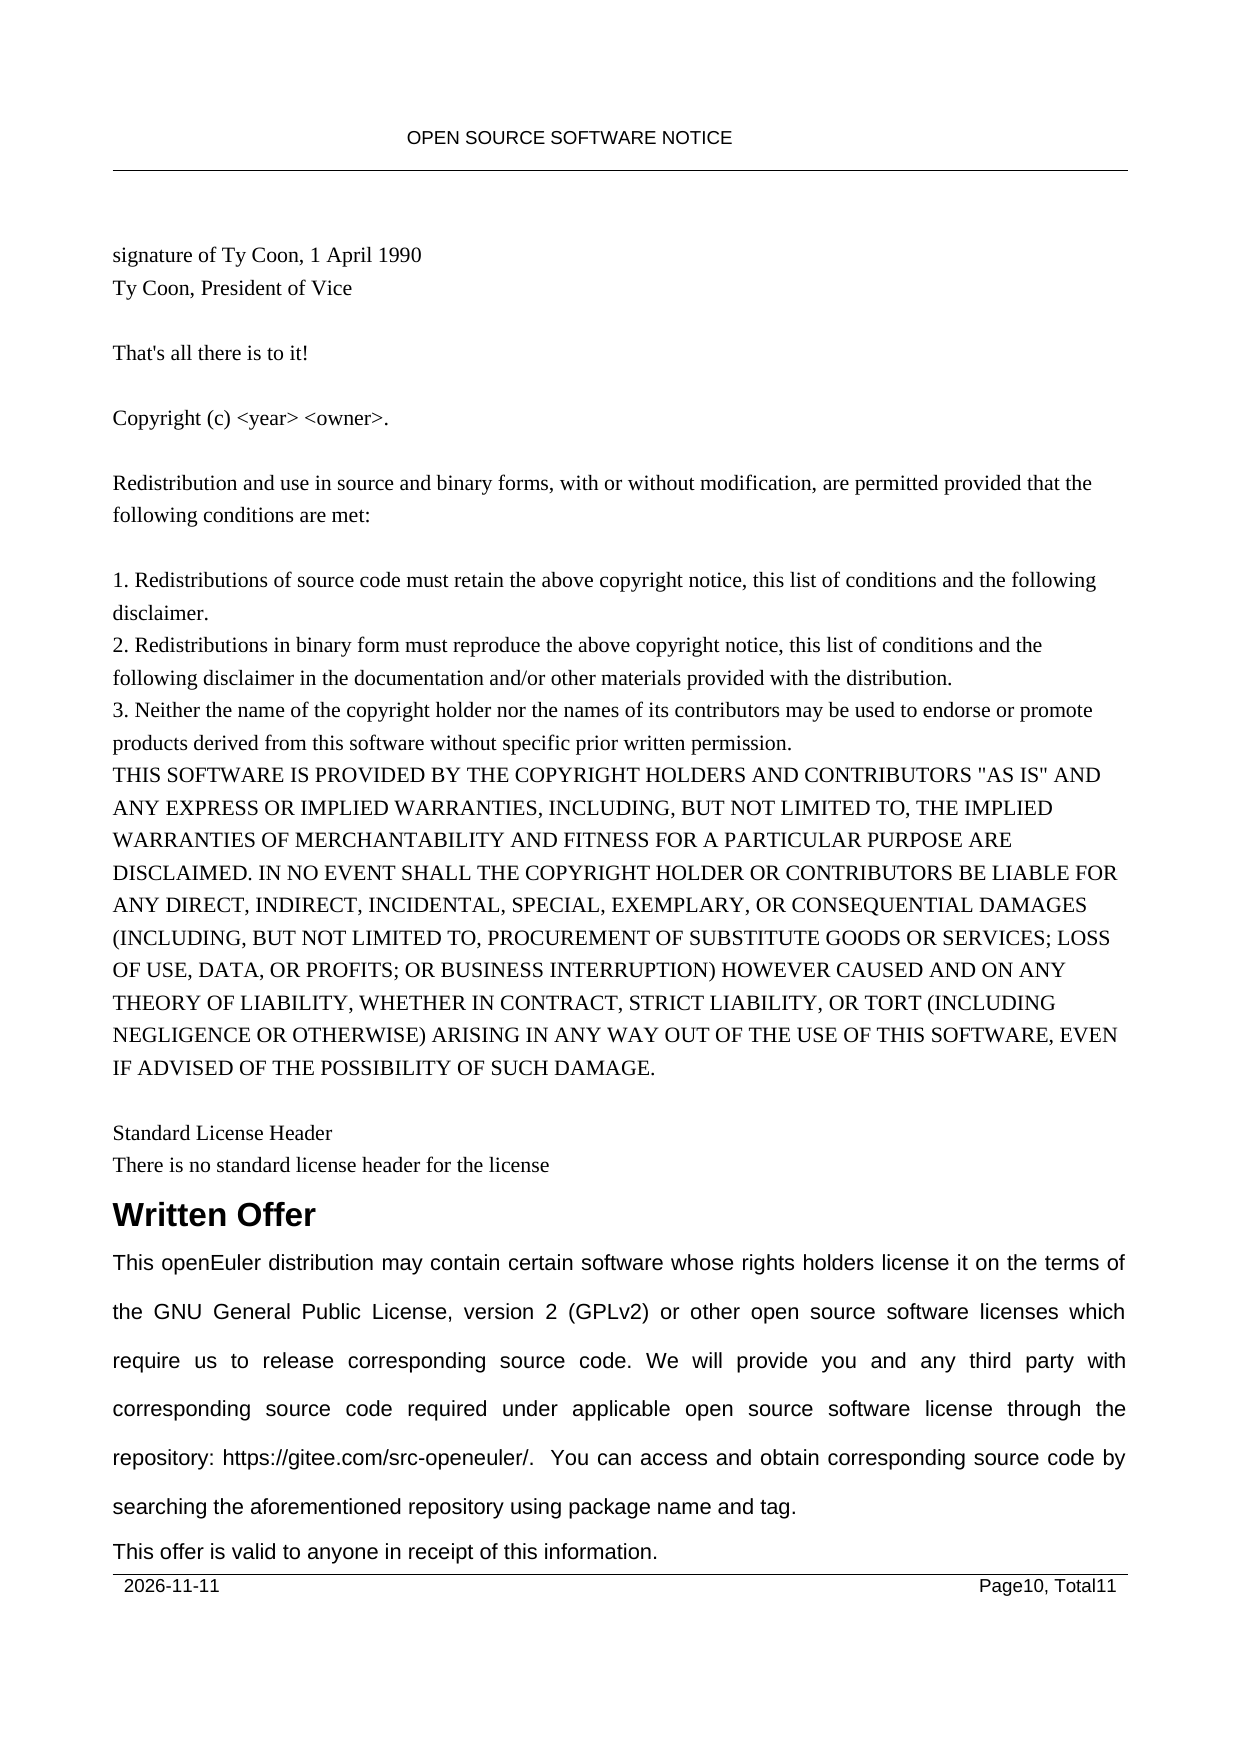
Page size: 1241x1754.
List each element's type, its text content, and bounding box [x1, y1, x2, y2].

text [112, 206, 1128, 1181]
text Written Offer [112, 1181, 1128, 1246]
text This offer is valid to anyone in receipt of this information. [112, 1535, 1128, 1568]
text This openEuler distribution may contain certain software whose rights holders license it on the terms of the GNU General Public License, version 2 (GPLv2) or other open source software licenses which require us to release corresponding source code. We will provide you and any third party with corresponding source code required under applicable open source software license through the repository: https://gitee.com/src-openeuler/. You can access and obtain corresponding source code by searching the aforementioned repository using package name and tag. [112, 1246, 1128, 1523]
